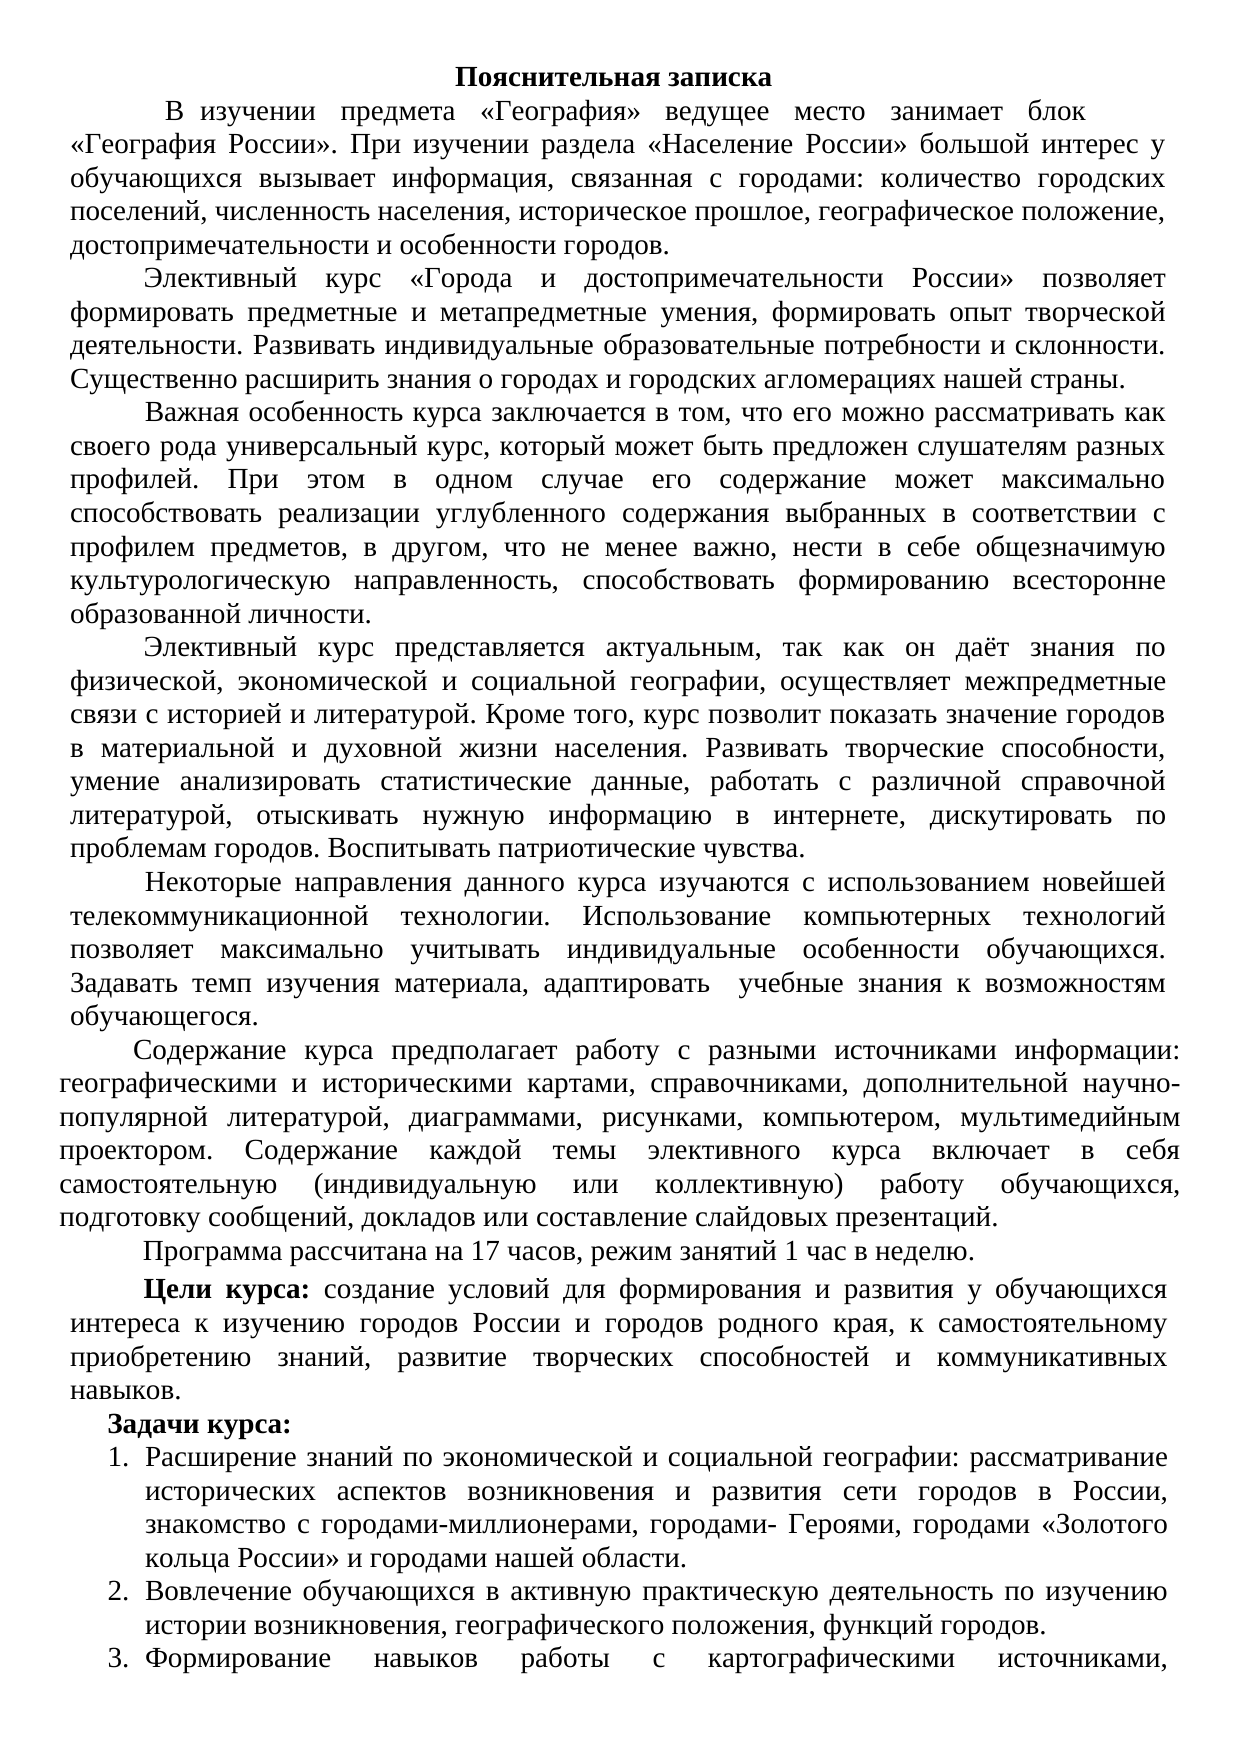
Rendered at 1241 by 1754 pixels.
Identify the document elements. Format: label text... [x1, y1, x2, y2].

text Важная особенность курса заключается в том, что его можно рассматривать как своего рода универсальный курс, который может быть предложен слушателям разных профилей. При этом в одном случае его содержание может максимально способствовать реализации углубленного содержания выбранных в соответствии с профилем предметов, в другом, что не менее важно, нести в себе общезначимую культурологическую направленность, способствовать формированию всесторонне образованной личности. [70, 394, 1166, 629]
list Вовлечение обучающихся в активную практическую деятельность по изучению истории возникновения, географического положения, функций городов. [107, 1573, 1168, 1641]
text Некоторые направления данного курса изучаются с использованием новейшей телекоммуникационной технологии. Использование компьютерных технологий позволяет максимально учитывать индивидуальные особенности обучающихся. Задавать темп изучения материала, адаптировать учебные знания к возможностям обучающегося. [70, 864, 1167, 1032]
text В изучении предмета «География» ведущее место занимает блок [70, 93, 1181, 126]
text Программа рассчитана на 17 часов, режим занятий 1 час в неделю. [70, 1233, 1181, 1267]
text Элективный курс представляется актуальным, так как он даёт знания по физической, экономической и социальной географии, осуществляет межпредметные связи с историей и литературой. Кроме того, курс позволит показать значение городов в материальной и духовной жизни населения. Развивать творческие способности, умение анализировать статистические данные, работать с различной справочной литературой, отыскивать нужную информацию в интернете, дискутировать по проблемам городов. Воспитывать патриотические чувства. [70, 629, 1167, 864]
text «География России». При изучении раздела «Население России» большой интерес у обучающихся вызывает информация, связанная с городами: количество городских поселений, численность населения, историческое прошлое, географическое положение, достопримечательности и особенности городов. [70, 126, 1166, 260]
text Содержание курса предполагает работу с разными источниками информации: географическими и историческими картами, справочниками, дополнительной научно-популярной литературой, диаграммами, рисунками, компьютером, мультимедийным проектором. Содержание каждой темы элективного курса включает в себя самостоятельную (индивидуальную или коллективную) работу обучающихся, подготовку сообщений, докладов или составление слайдовых презентаций. [59, 1032, 1181, 1233]
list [107, 1641, 1168, 1674]
text Цели курса: создание условий для формирования и развития у обучающихся интереса к изучению городов России и городов родного края, к самостоятельному приобретению знаний, развитие творческих способностей и коммуникативных навыков. [70, 1272, 1168, 1406]
text Элективный курс «Города и достопримечательности России» позволяет формировать предметные и метапредметные умения, формировать опыт творческой деятельности. Развивать индивидуальные образовательные потребности и склонности. Существенно расширить знания о городах и городских агломерациях нашей страны. [70, 260, 1167, 394]
text Пояснительная записка [59, 59, 1168, 93]
list Расширение знаний по экономической и социальной географии: рассматривание исторических аспектов возникновения и развития сети городов в России, знакомство с городами-миллионерами, городами- Героями, городами «Золотого кольца России» и городами нашей области. [107, 1439, 1169, 1573]
subtitle Задачи курса: [107, 1406, 1181, 1439]
